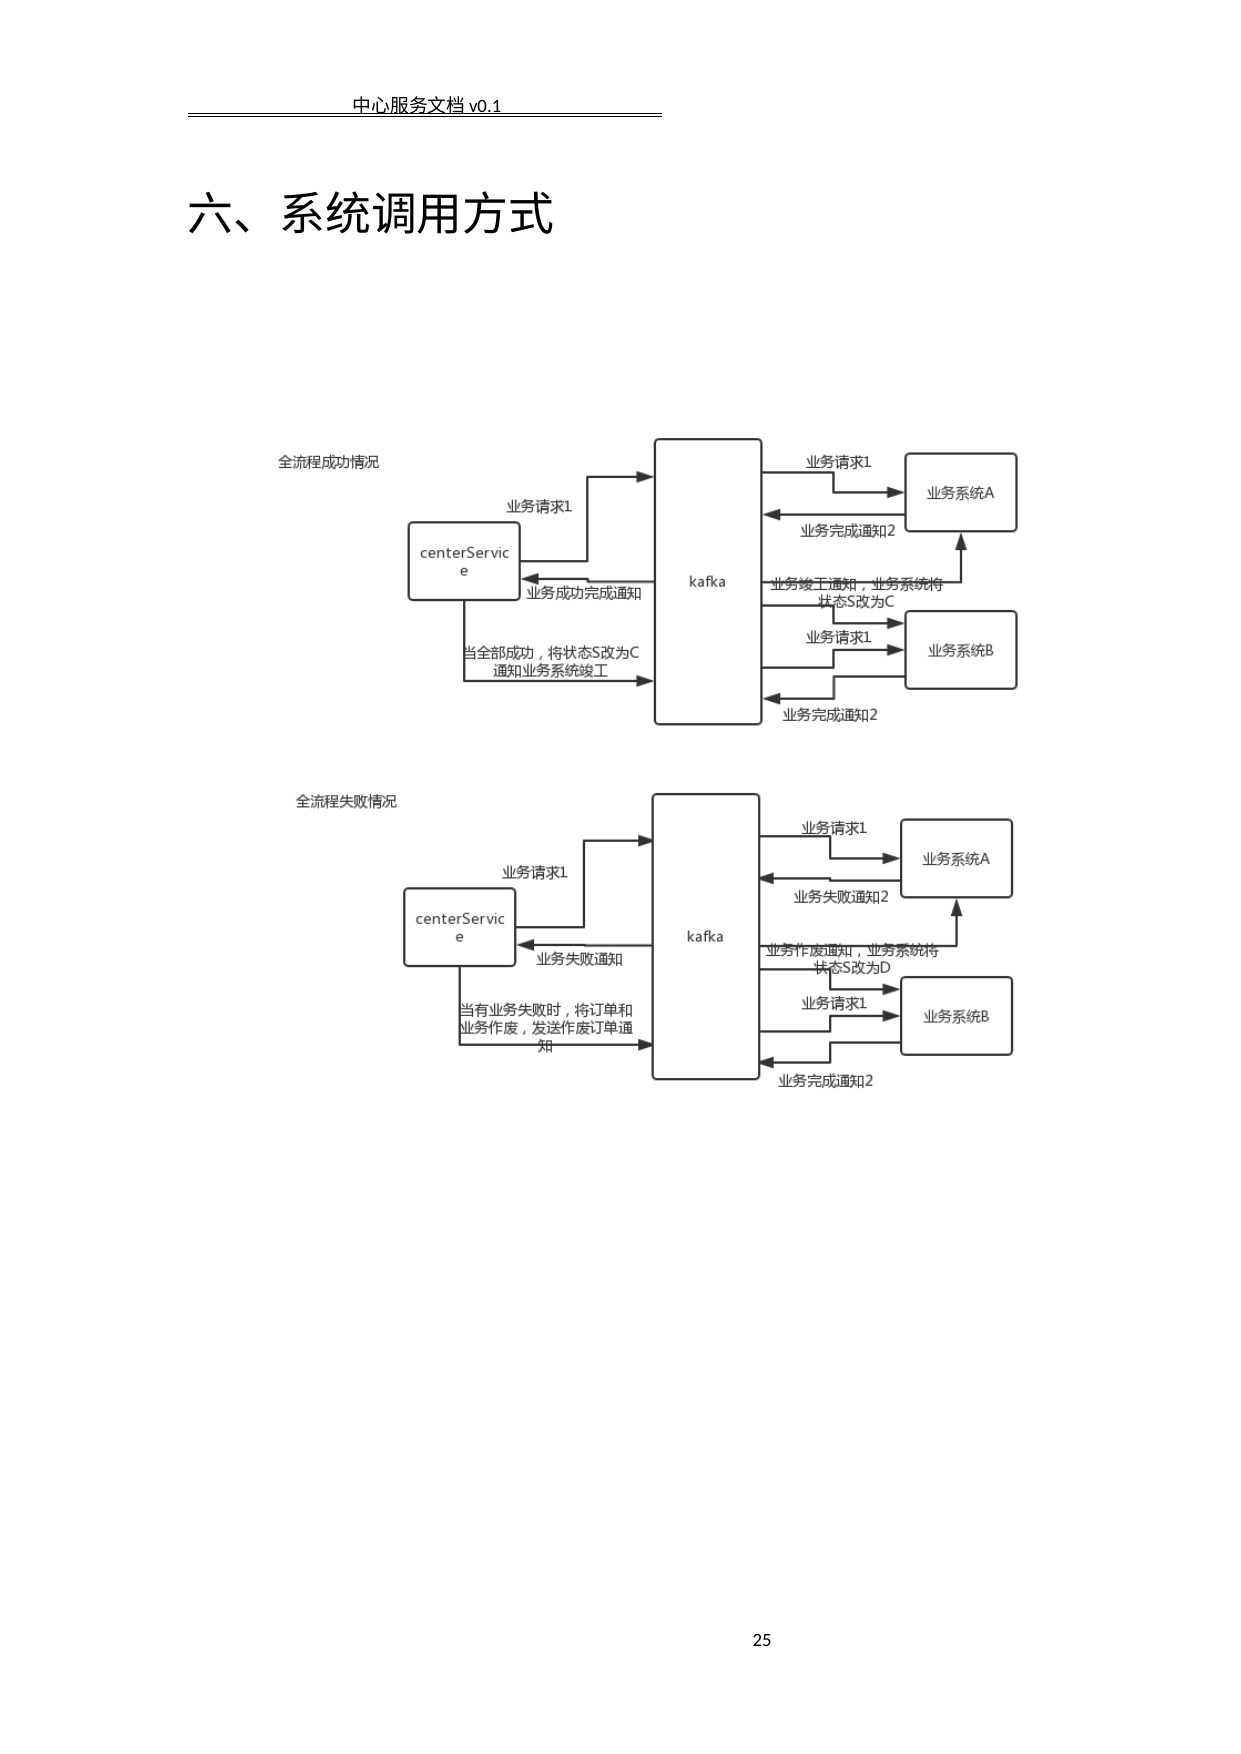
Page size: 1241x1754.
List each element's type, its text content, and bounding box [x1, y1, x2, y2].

picture [187, 386, 1052, 1138]
subtitle 系统调用方式 [187, 162, 1053, 259]
